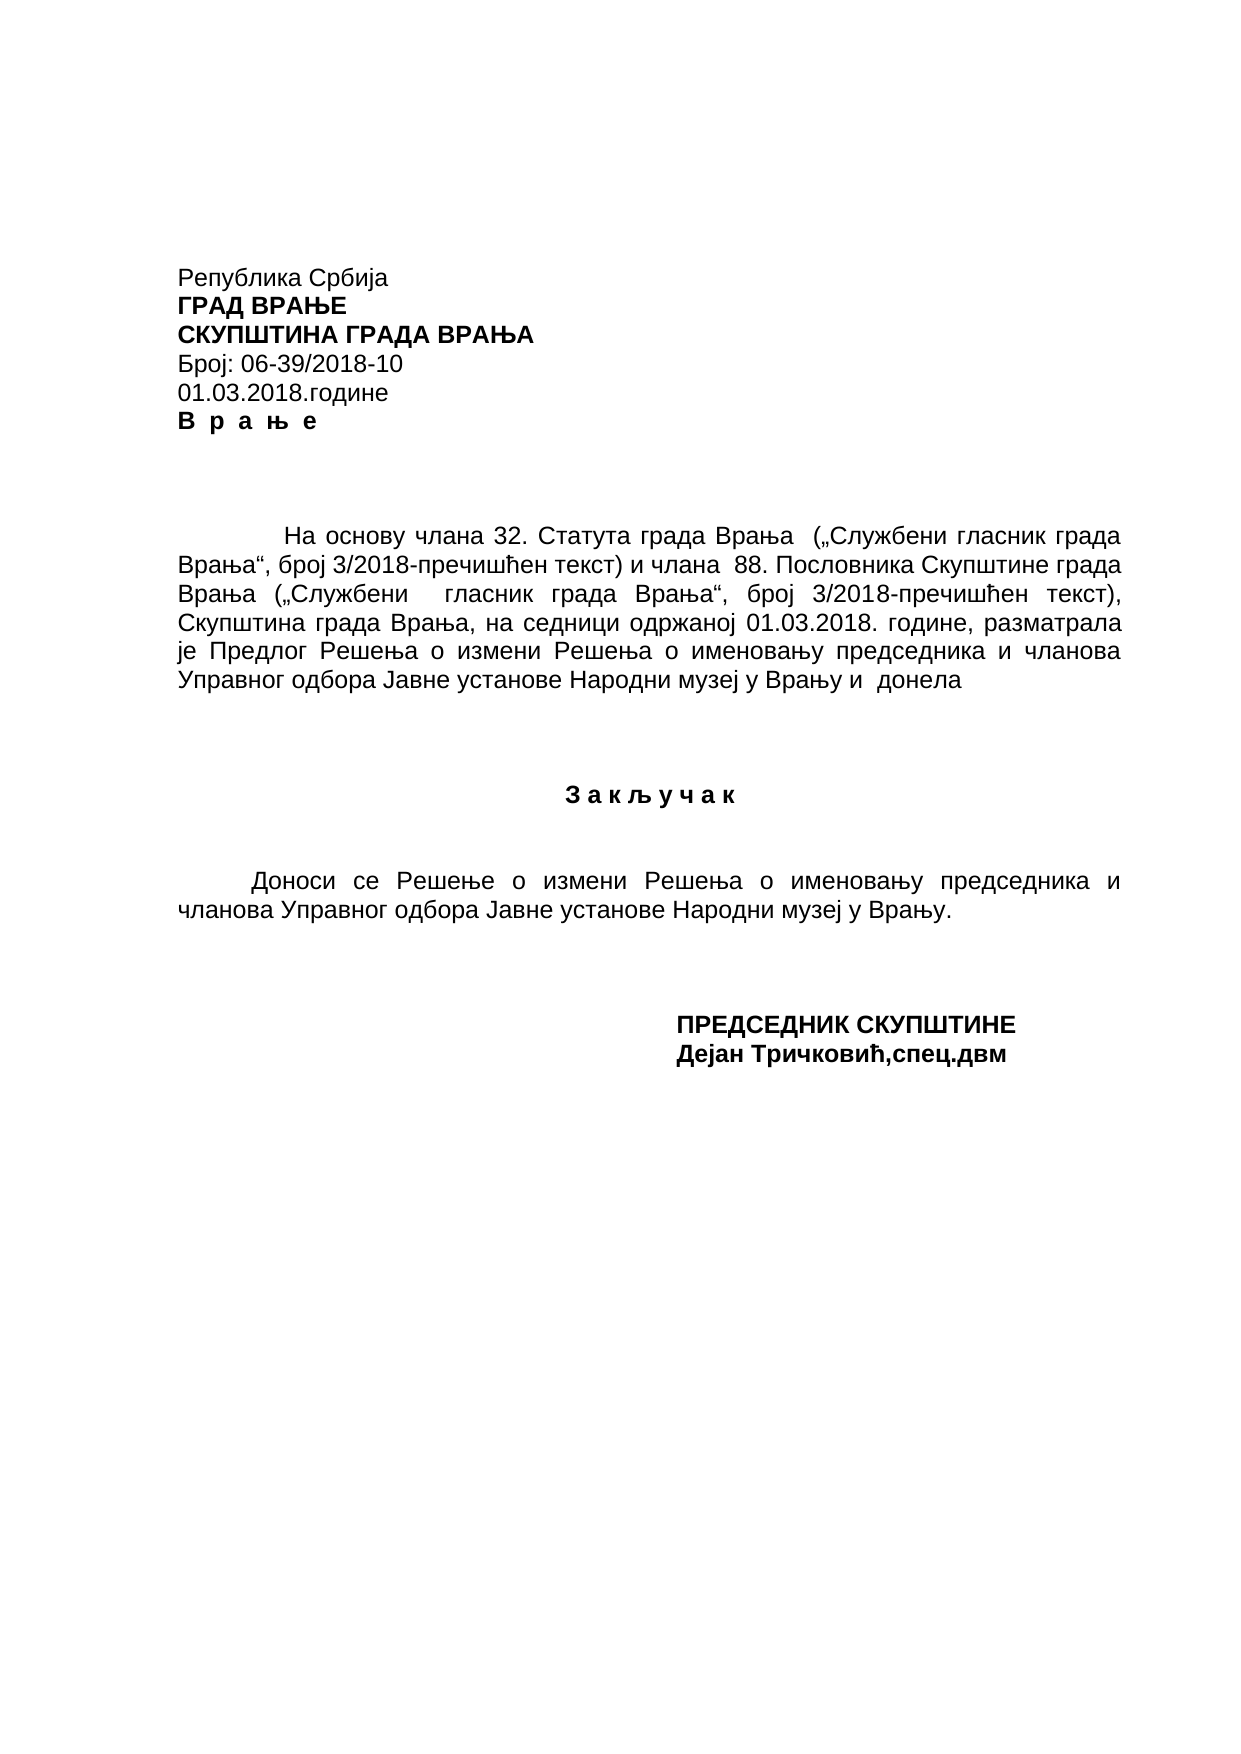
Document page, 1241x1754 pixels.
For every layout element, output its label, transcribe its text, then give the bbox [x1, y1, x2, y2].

text Доноси се Решење о измени Решења о именовању председника и чланова Управног одбора Јавне установе Народни музеј у Врању. [177, 866, 1122, 924]
text 01.03.2018.године [177, 378, 1122, 406]
text Дејан Тричковић,спец.двм [177, 1039, 1122, 1068]
text З а к љ у ч а к [177, 780, 1122, 809]
text Република Србија [177, 263, 1122, 291]
text В р а њ е [177, 406, 1122, 435]
text ПРЕДСЕДНИК СКУПШТИНЕ [177, 1010, 1122, 1039]
text СКУПШТИНА ГРАДА ВРАЊА [177, 320, 1122, 349]
text На основу члана 32. Статута града Врања („Службени гласник града Врања“, број 3/2018-пречишћен текст) и члана 88. Пословника Скупштине града Врања („Службени гласник града Врања“, број 3/2018-пречишћен текст), Скупштина града Врања, на седници одржаној 01.03.2018. године, разматрала је Предлог Решења о измени Решења о именовању председника и чланова Управног одбора Јавне установе Народни музеј у Врању и донела [177, 521, 1122, 694]
text Број: 06-39/2018-10 [177, 349, 1122, 378]
text ГРАД ВРАЊЕ [177, 291, 1122, 320]
